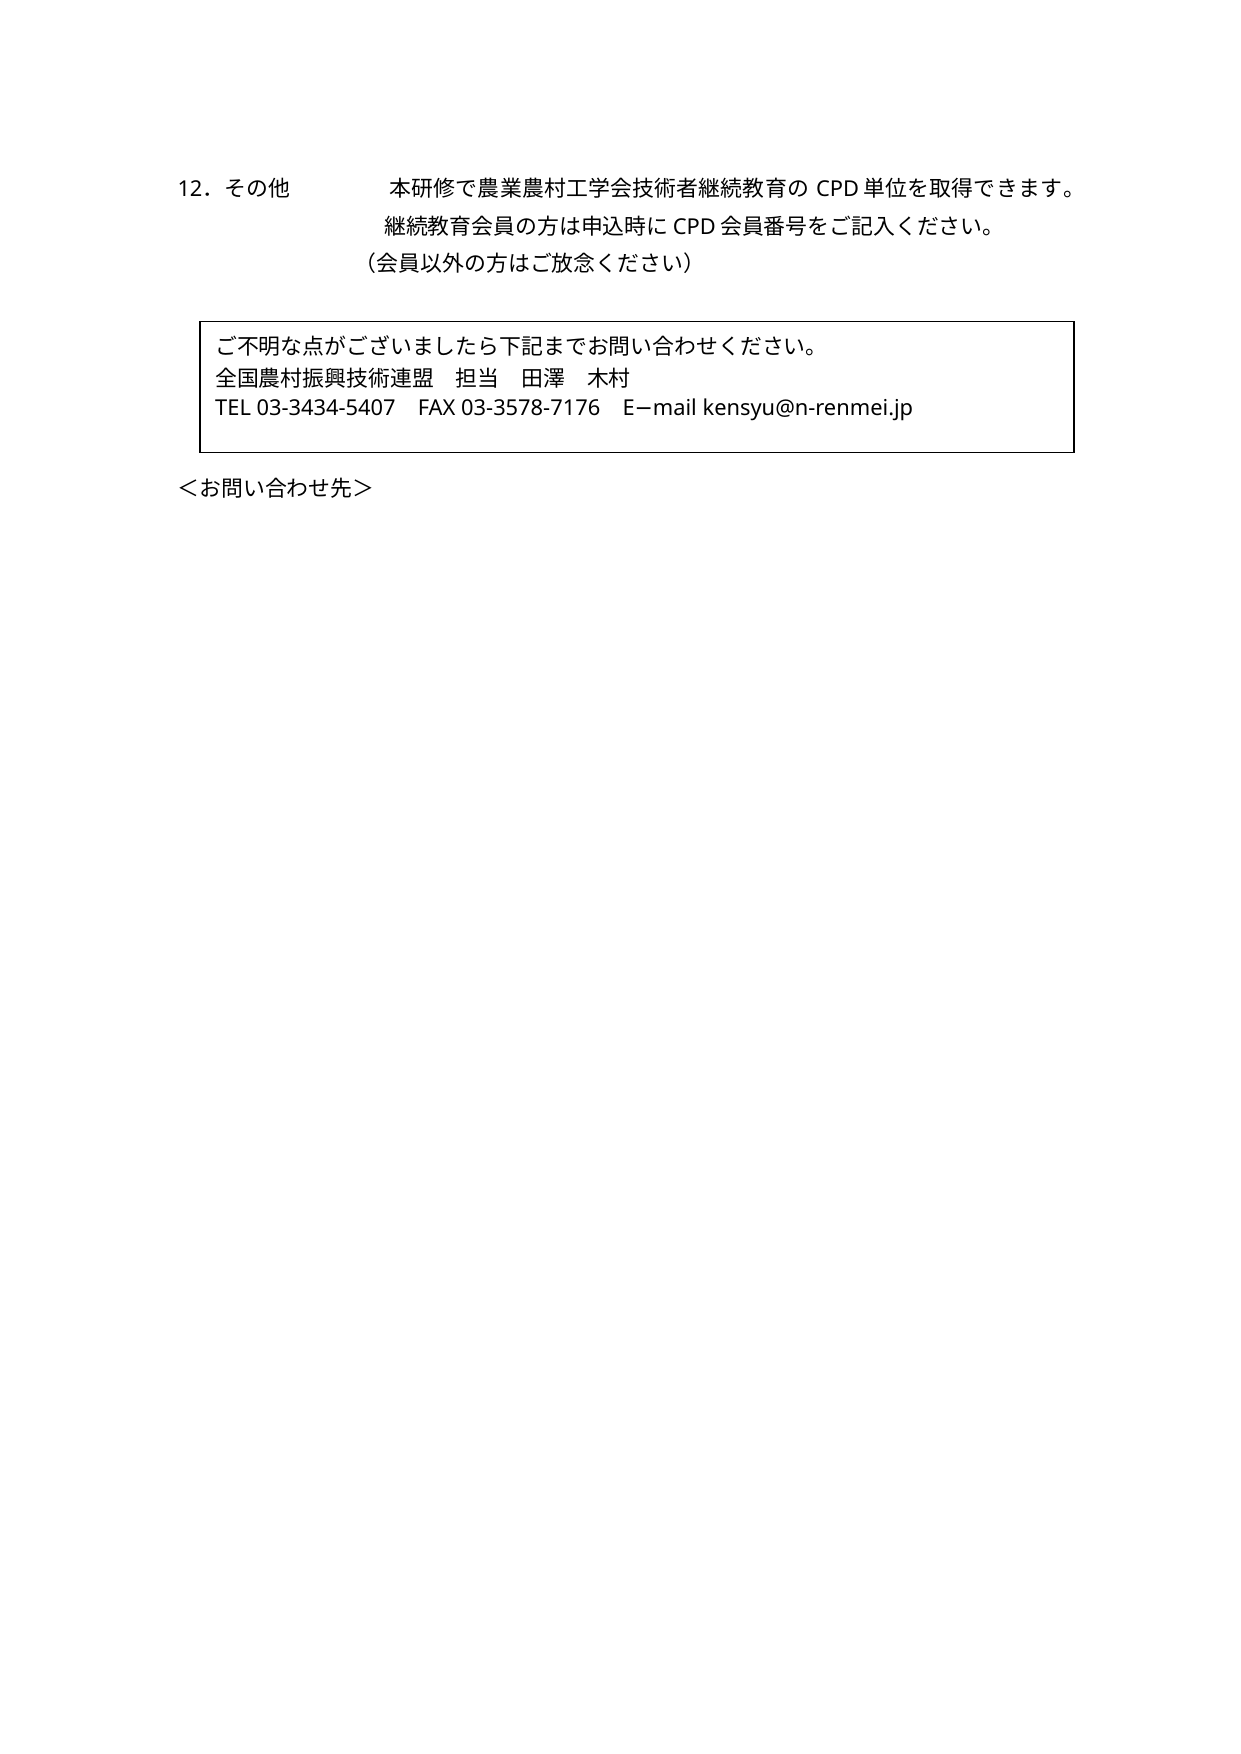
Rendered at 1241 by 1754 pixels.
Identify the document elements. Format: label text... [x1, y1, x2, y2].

text 12．その他 本研修で農業農村工学会技術者継続教育のCPD単位を取得できます。継続教育会員の方は申込時にCPD会員番号をご記入ください。 [177, 168, 1063, 243]
text （会員以外の方はご放念ください） [177, 243, 1063, 281]
text ＜お問い合わせ先＞ [177, 281, 1063, 506]
